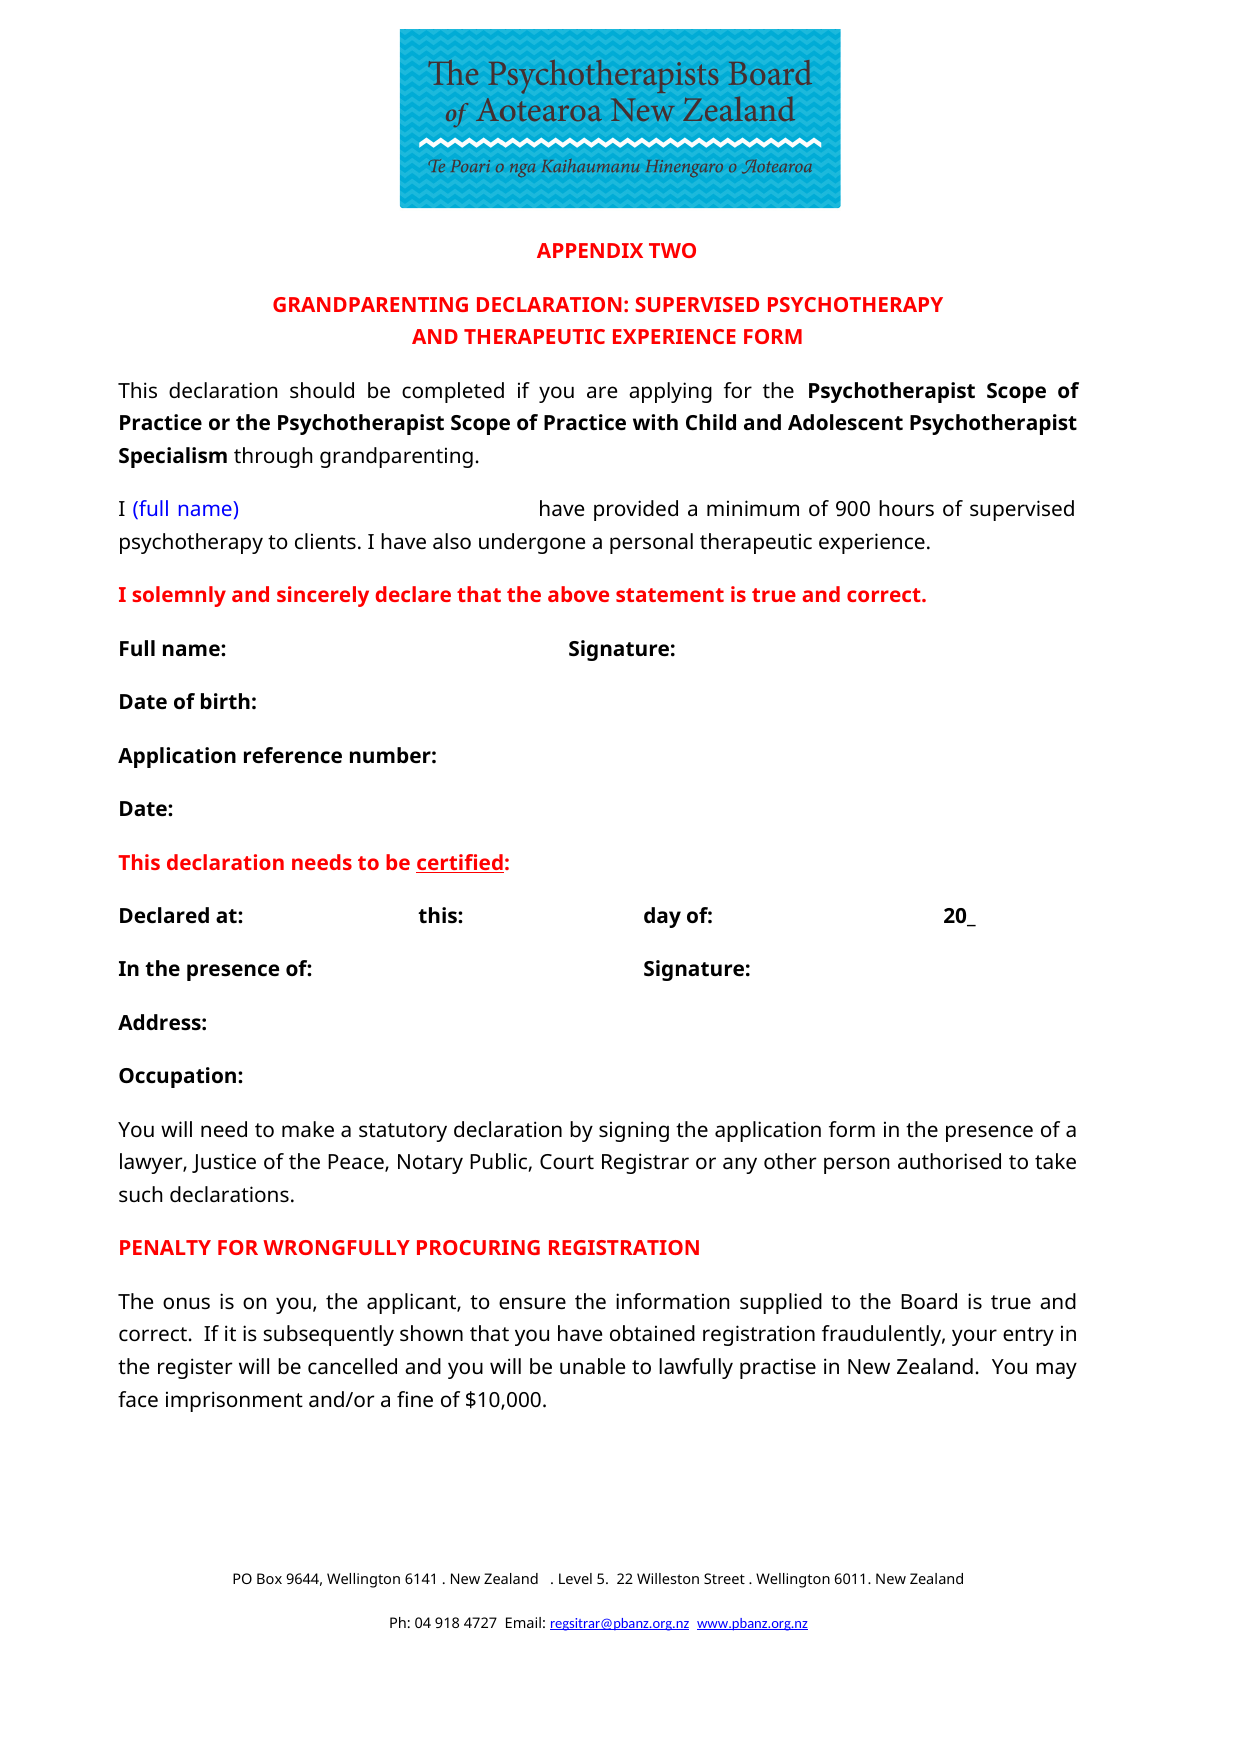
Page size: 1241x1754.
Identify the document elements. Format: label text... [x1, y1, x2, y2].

picture [485, 29, 496, 33]
text The onus is on you, the applicant, to ensure the information supplied to the Board is true and correct. If it is subsequently shown that you have obtained registration fraudulently, your entry in the register will be cancelled and you will be unable to lawfully practise in New Zealand. You may face imprisonment and/or a fine of $10,000. [118, 1287, 1078, 1413]
picture [630, 29, 640, 33]
text PENALTY FOR WRONGFULLY PROCURING REGISTRATION [118, 1233, 1078, 1262]
text GRANDPARENTING DECLARATION: SUPERVISED PSYCHOTHERAPY [118, 290, 1097, 318]
picture [529, 29, 539, 33]
picture [658, 29, 669, 33]
text Application reference number: [118, 741, 1078, 769]
picture [687, 29, 697, 33]
text I solemnly and sincerely declare that the above statement is true and correct. [118, 580, 1078, 609]
picture [600, 29, 611, 33]
text Occupation: [118, 1061, 1078, 1090]
text You will need to make a statutory declaration by signing the application form in the presence of a lawyer, Justice of the Peace, Notary Public, Court Registrar or any other person authorised to take such declarations. [118, 1115, 1078, 1208]
picture [614, 29, 626, 33]
picture [572, 29, 582, 33]
text Full name: Signature: [118, 634, 1078, 662]
picture [787, 29, 798, 33]
text Date: [118, 794, 1078, 823]
picture [644, 29, 654, 33]
text Date of birth: [118, 687, 1078, 716]
picture [543, 29, 554, 33]
picture [457, 29, 468, 33]
text This declaration should be completed if you are applying for the Psychotherapist Scope of Practice or the Psychotherapist Scope of Practice with Child and Adolescent Psychotherapist Specialism through grandparenting. [118, 376, 1078, 469]
picture [515, 29, 525, 33]
picture [471, 29, 482, 33]
text In the presence of: Signature: [118, 954, 1078, 983]
picture [428, 29, 439, 33]
picture [759, 29, 769, 33]
picture [729, 29, 741, 33]
picture [715, 29, 726, 33]
picture [701, 29, 711, 33]
picture [499, 29, 511, 33]
picture [414, 29, 425, 33]
text This declaration needs to be certified: [118, 848, 1078, 876]
text Address: [118, 1008, 1078, 1036]
text Declared at: this: day of: 20_ [118, 901, 1078, 929]
picture [586, 29, 597, 33]
picture [744, 29, 755, 33]
picture [672, 29, 683, 33]
picture [557, 29, 568, 33]
text I (full name) have provided a minimum of 900 hours of supervised psychotherapy to clients. I have also undergone a personal therapeutic experience. [118, 494, 1078, 555]
picture [773, 29, 784, 33]
picture [443, 29, 453, 33]
picture [383, 29, 857, 227]
picture [802, 29, 826, 33]
text AND THERAPEUTIC EXPERIENCE FORM [118, 322, 1097, 351]
text APPENDIX TWO [156, 236, 1078, 265]
